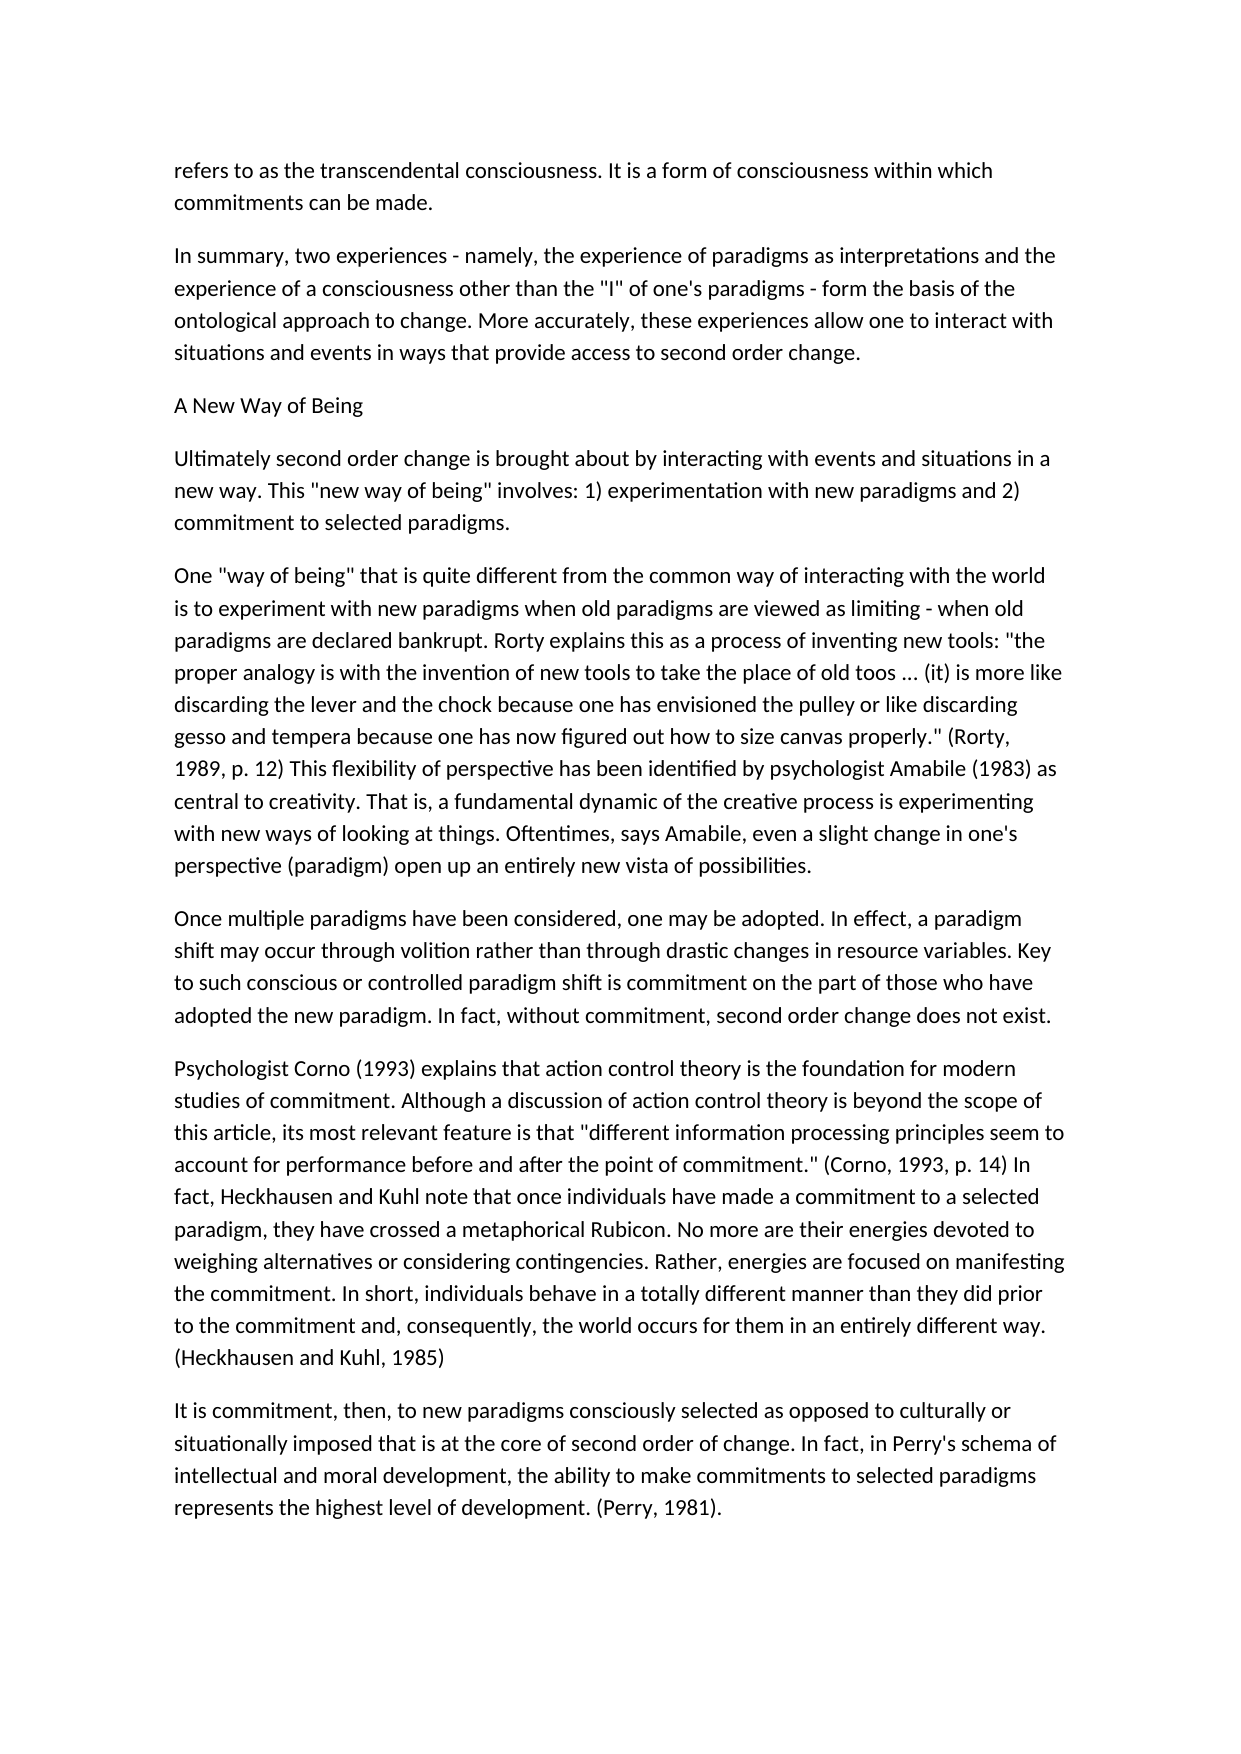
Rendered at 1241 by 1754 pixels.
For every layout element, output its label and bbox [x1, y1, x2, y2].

table_header [150, 150, 1090, 1552]
